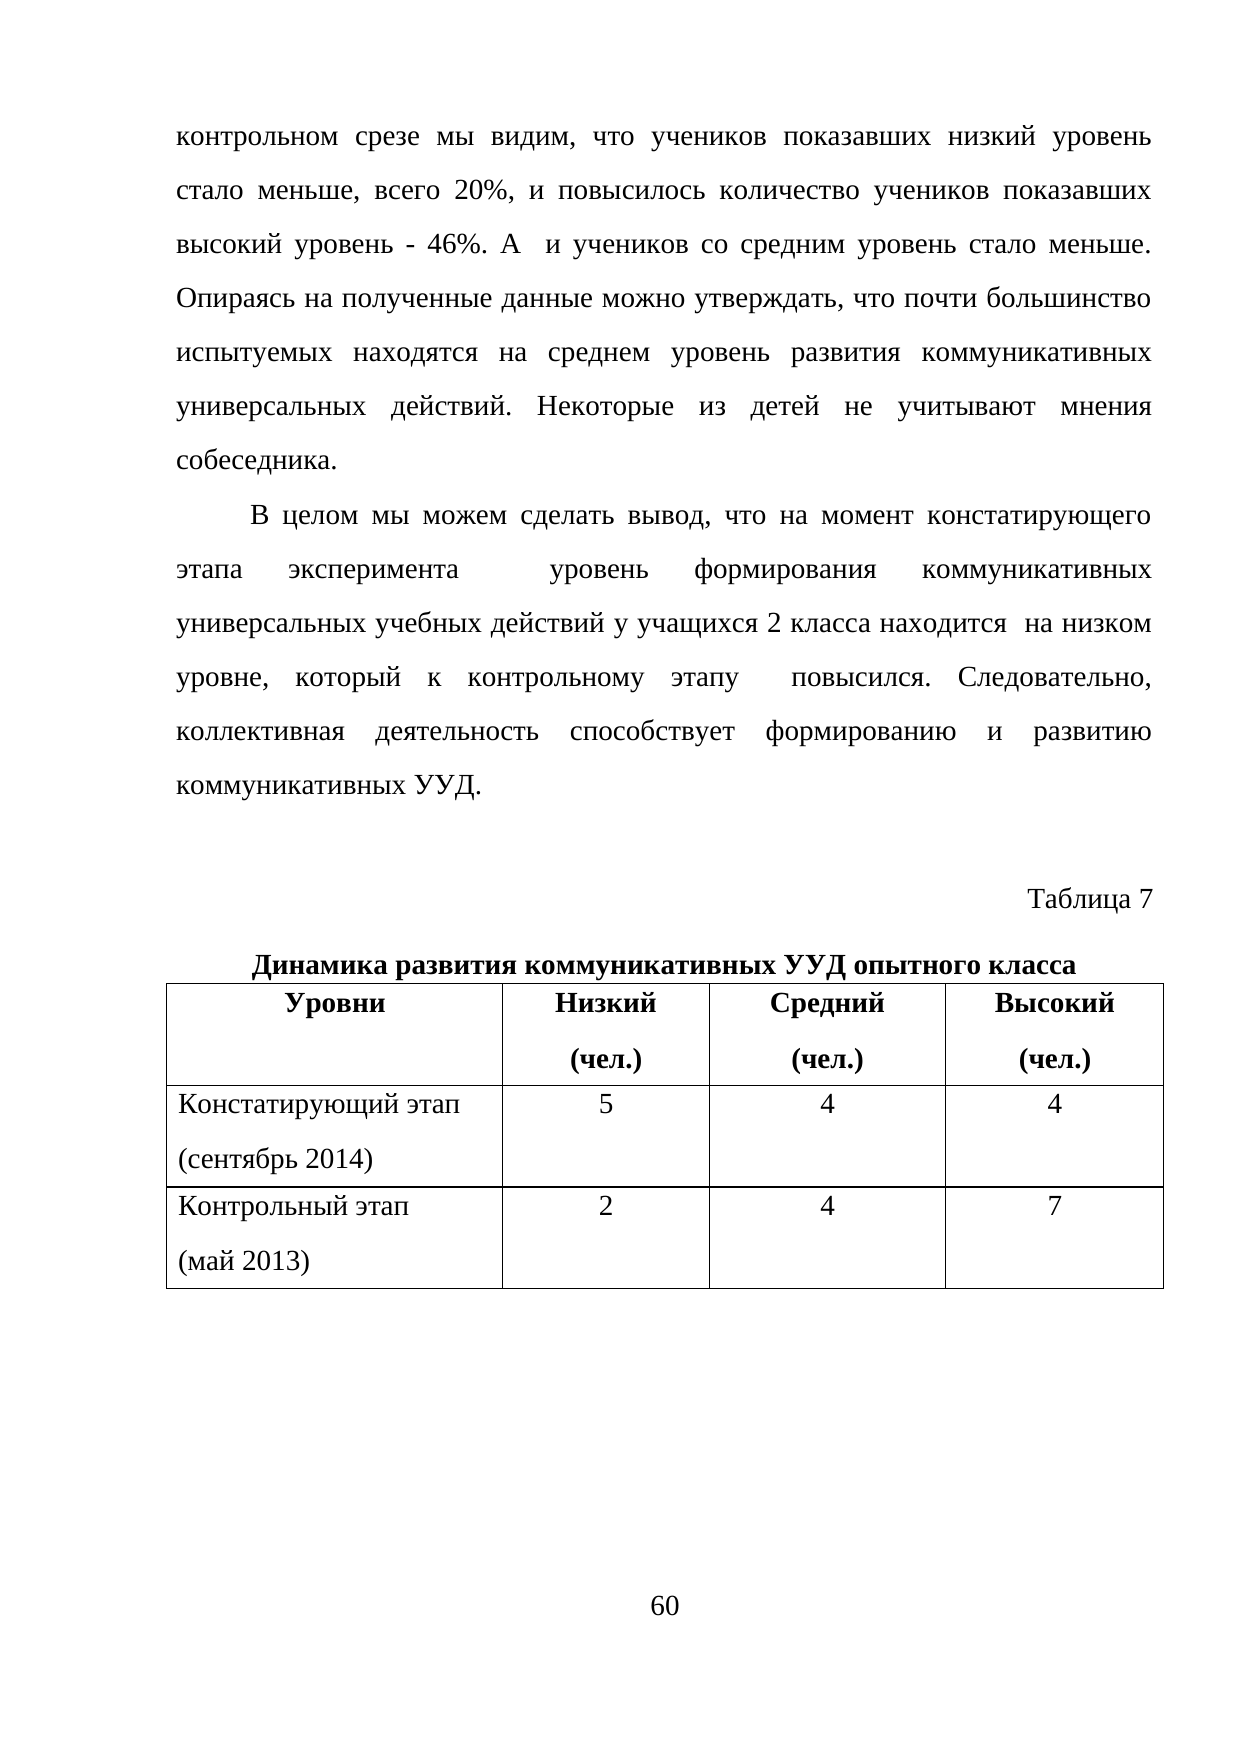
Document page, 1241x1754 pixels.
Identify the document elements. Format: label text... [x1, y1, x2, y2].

table_cell 2 [503, 1188, 709, 1288]
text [176, 118, 1153, 476]
table_header Средний (чел.) [710, 984, 945, 1085]
table_cell 5 [503, 1086, 709, 1186]
table_cell Констатирующий этап (сентябрь 2014) [167, 1086, 502, 1186]
table_header Низкий (чел.) [503, 984, 709, 1085]
subtitle Динамика развития коммуникативных УУД опытного класса [244, 947, 1085, 981]
text В целом мы можем сделать вывод, что на момент констатирующего этапа эксперимента уровень формирования коммуникативных универсальных учебных действий у учащихся 2 класса находится на низком уровне, который к контрольному этапу повысился. Следовательно, коллективная деятельность способствует формированию и развитию коммуникативных УУД. [176, 497, 1153, 801]
table_cell 4 [710, 1086, 945, 1186]
table_cell 4 [710, 1188, 945, 1288]
table_header Уровни [167, 984, 502, 1085]
table_cell 7 [946, 1188, 1163, 1288]
text Таблица 7 [177, 881, 1153, 915]
table_header Высокий (чел.) [946, 984, 1163, 1085]
table_cell 4 [946, 1086, 1163, 1186]
table_cell Контрольный этап (май 2013) [167, 1188, 502, 1288]
